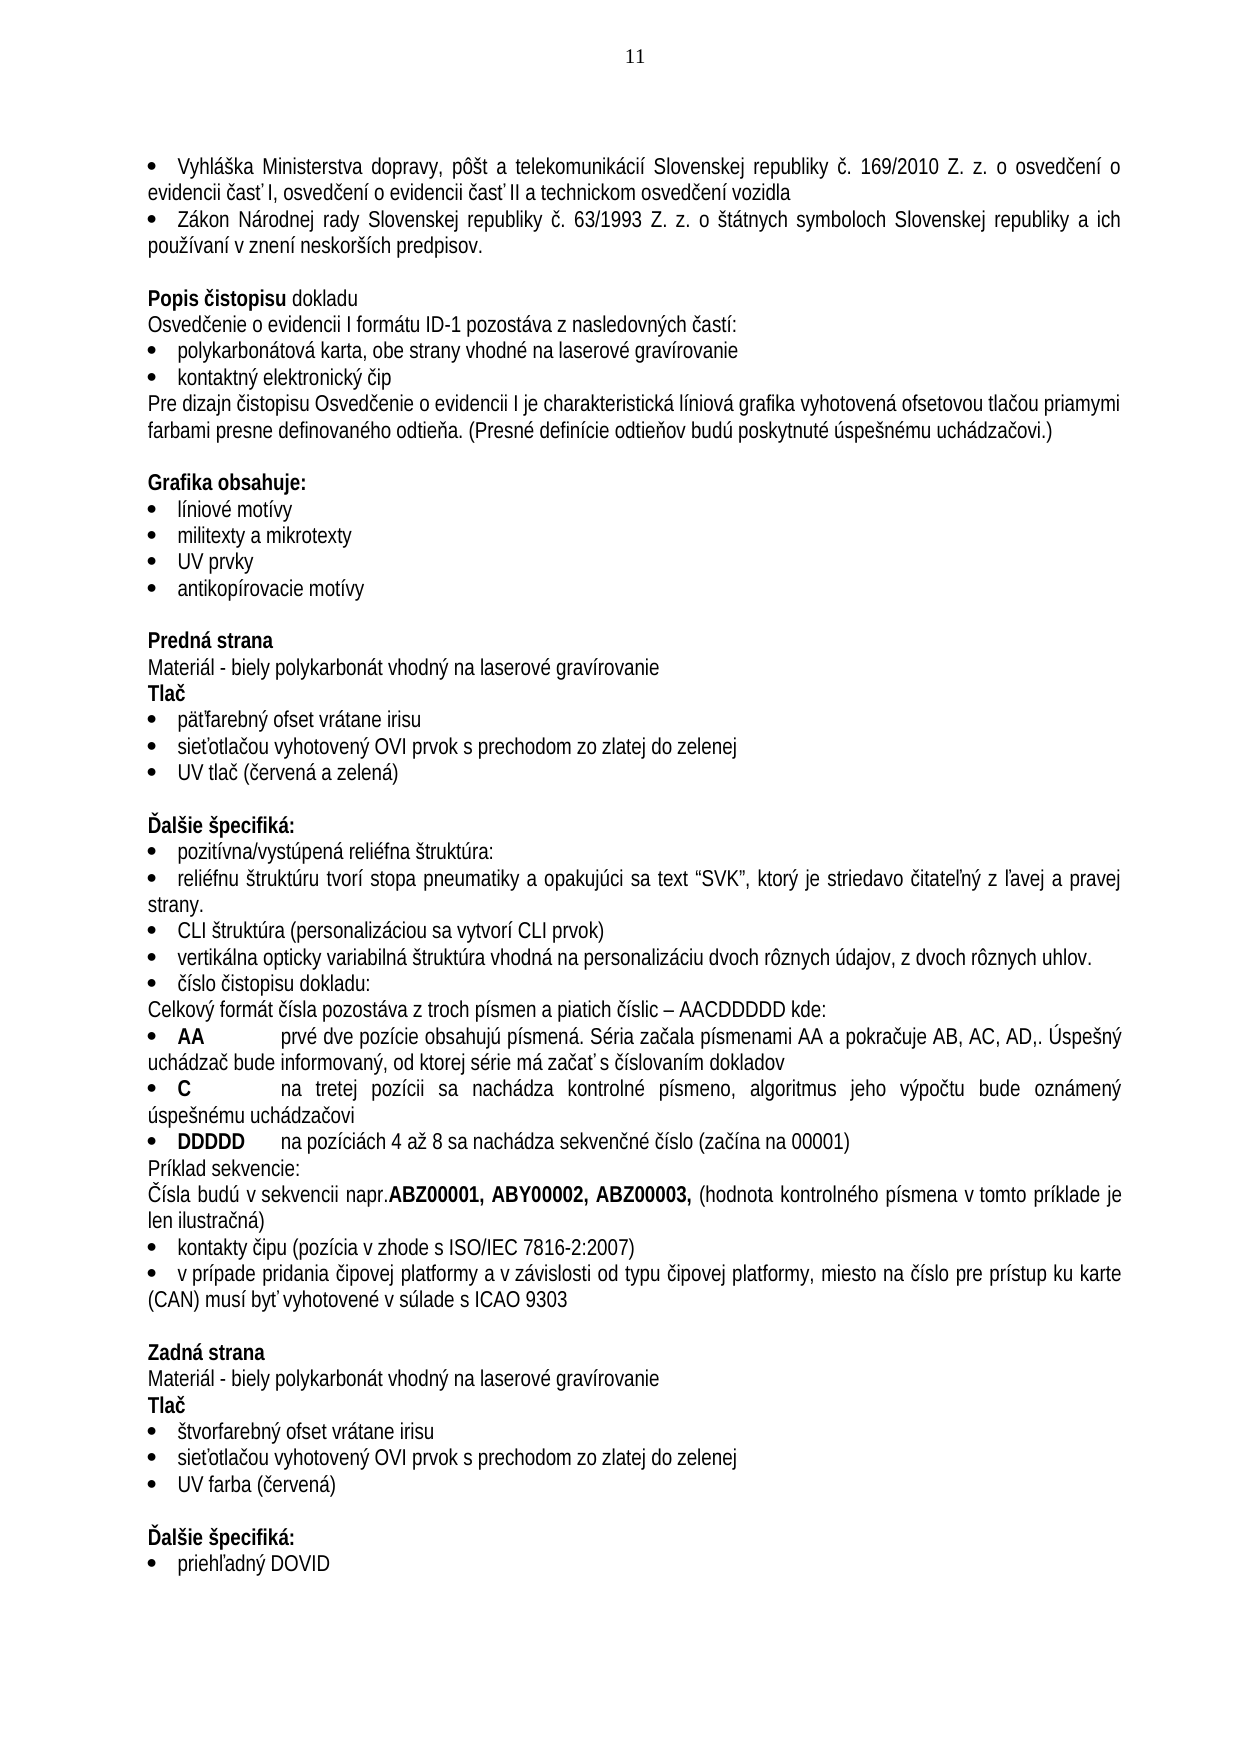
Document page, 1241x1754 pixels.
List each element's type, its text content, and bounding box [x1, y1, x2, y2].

list priehľadný DOVID [148, 1550, 1122, 1576]
text Celkový formát čísla pozostáva z troch písmen a piatich číslic – AACDDDDD kde: [148, 996, 1122, 1023]
list polykarbonátová karta, obe strany vhodné na laserové gravírovanie [148, 337, 1122, 364]
list antikopírovacie motívy [148, 575, 1122, 601]
list UV farba (červená) [148, 1471, 1122, 1497]
list AA prvé dve pozície obsahujú písmená. Séria začala písmenami AA a pokračuje AB, AC, AD,. Úspešný uchádzač bude informovaný, od ktorej série má začať s číslovaním dokladov [148, 1023, 1122, 1075]
text Tlač [148, 1392, 1122, 1418]
list vertikálna opticky variabilná štruktúra vhodná na personalizáciu dvoch rôznych údajov, z dvoch rôznych uhlov. [148, 944, 1122, 970]
list DDDDD na pozíciách 4 až 8 sa nachádza sekvenčné číslo (začína na 00001) [148, 1128, 1122, 1154]
list päťfarebný ofset vrátane irisu [148, 706, 1122, 733]
list číslo čistopisu dokladu: [148, 970, 1122, 996]
text Tlač [148, 680, 1122, 706]
list kontakty čipu (pozícia v zhode s ISO/IEC 7816-2:2007) [148, 1233, 1122, 1260]
text Zadná strana [148, 1339, 1122, 1365]
text Grafika obsahuje: [148, 469, 1122, 496]
text Materiál - biely polykarbonát vhodný na laserové gravírovanie [148, 1365, 1122, 1392]
list Vyhláška Ministerstva dopravy, pôšt a telekomunikácií Slovenskej republiky č. 169/2010 Z. z. o osvedčení o evidencii časť I, osvedčení o evidencii časť II a technickom osvedčení vozidla [148, 153, 1122, 206]
text Čísla budú v sekvencii napr.ABZ00001, ABY00002, ABZ00003, (hodnota kontrolného písmena v tomto príklade je len ilustračná) [148, 1181, 1122, 1233]
list líniové motívy [148, 496, 1122, 522]
list kontaktný elektronický čip [148, 364, 1122, 390]
list UV prvky [148, 548, 1122, 575]
text Osvedčenie o evidencii I formátu ID-1 pozostáva z nasledovných častí: [148, 311, 1122, 337]
text Príklad sekvencie: [148, 1154, 1122, 1181]
list sieťotlačou vyhotovený OVI prvok s prechodom zo zlatej do zelenej [148, 1444, 1122, 1471]
list pozitívna/vystúpená reliéfna štruktúra: [148, 838, 1122, 864]
list štvorfarebný ofset vrátane irisu [148, 1418, 1122, 1444]
list reliéfnu štruktúru tvorí stopa pneumatiky a opakujúci sa text “SVK”, ktorý je striedavo čitateľný z ľavej a pravej strany. [148, 864, 1122, 917]
text Popis čistopisu dokladu [148, 285, 1122, 311]
text Predná strana [148, 627, 1122, 654]
list UV tlač (červená a zelená) [148, 759, 1122, 786]
list v prípade pridania čipovej platformy a v závislosti od typu čipovej platformy, miesto na číslo pre prístup ku karte (CAN) musí byť vyhotovené v súlade s ICAO 9303 [148, 1260, 1122, 1313]
text Ďalšie špecifiká: [148, 1523, 1122, 1550]
text Ďalšie špecifiká: [148, 812, 1122, 838]
list Zákon Národnej rady Slovenskej republiky č. 63/1993 Z. z. o štátnych symboloch Slovenskej republiky a ich používaní v znení neskorších predpisov. [148, 206, 1122, 258]
list sieťotlačou vyhotovený OVI prvok s prechodom zo zlatej do zelenej [148, 733, 1122, 759]
list C na tretej pozícii sa nachádza kontrolné písmeno, algoritmus jeho výpočtu bude oznámený úspešnému uchádzačovi [148, 1075, 1122, 1128]
text Materiál - biely polykarbonát vhodný na laserové gravírovanie [148, 654, 1122, 680]
list militexty a mikrotexty [148, 522, 1122, 548]
text Pre dizajn čistopisu Osvedčenie o evidencii I je charakteristická líniová grafika vyhotovená ofsetovou tlačou priamymi farbami presne definovaného odtieňa. (Presné definície odtieňov budú poskytnuté úspešnému uchádzačovi.) [148, 390, 1122, 443]
list CLI štruktúra (personalizáciou sa vytvorí CLI prvok) [148, 917, 1122, 944]
